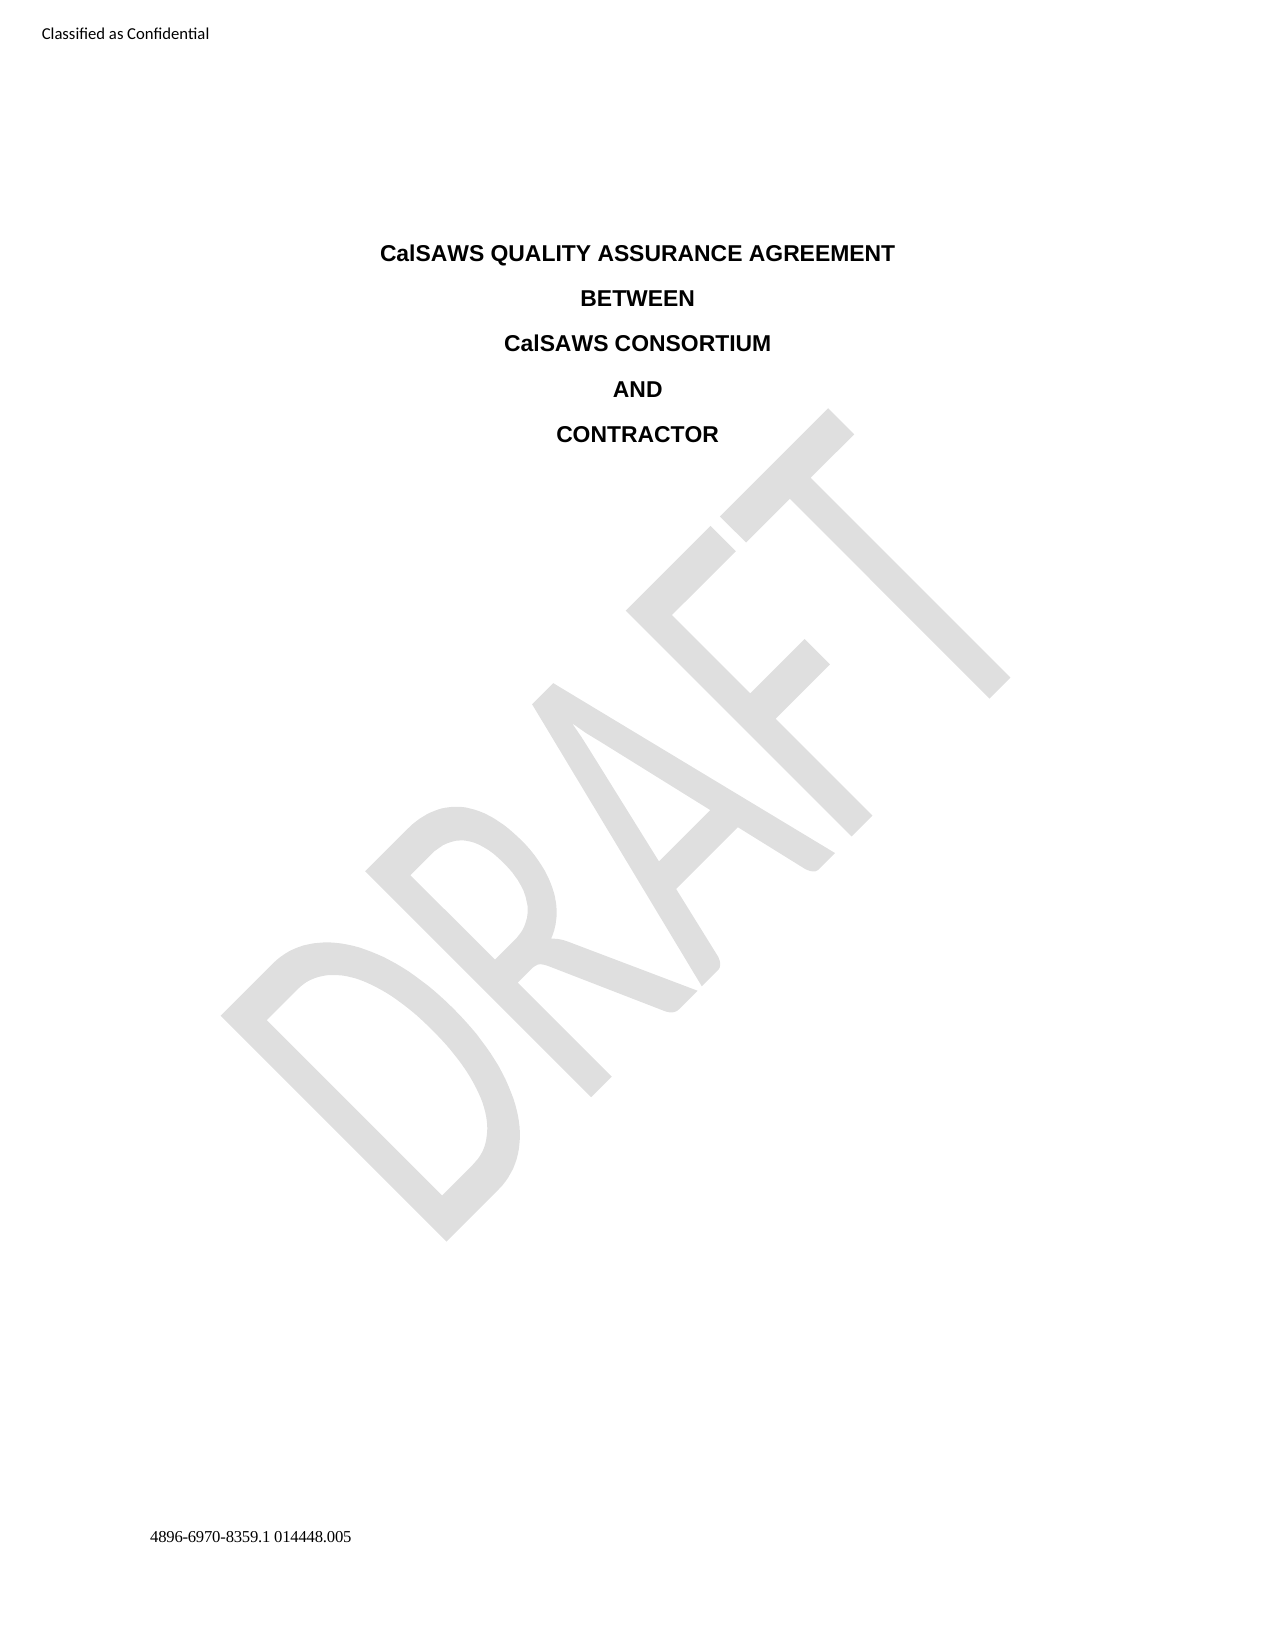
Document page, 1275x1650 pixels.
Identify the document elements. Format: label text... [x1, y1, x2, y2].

text AND [150, 376, 1125, 402]
text CalSAWS QUALITY ASSURANCE AGREEMENT [150, 240, 1125, 267]
text BETWEEN [150, 285, 1125, 312]
text CalSAWS CONSORTIUM [150, 330, 1125, 357]
text CONTRACTOR [150, 421, 1125, 447]
